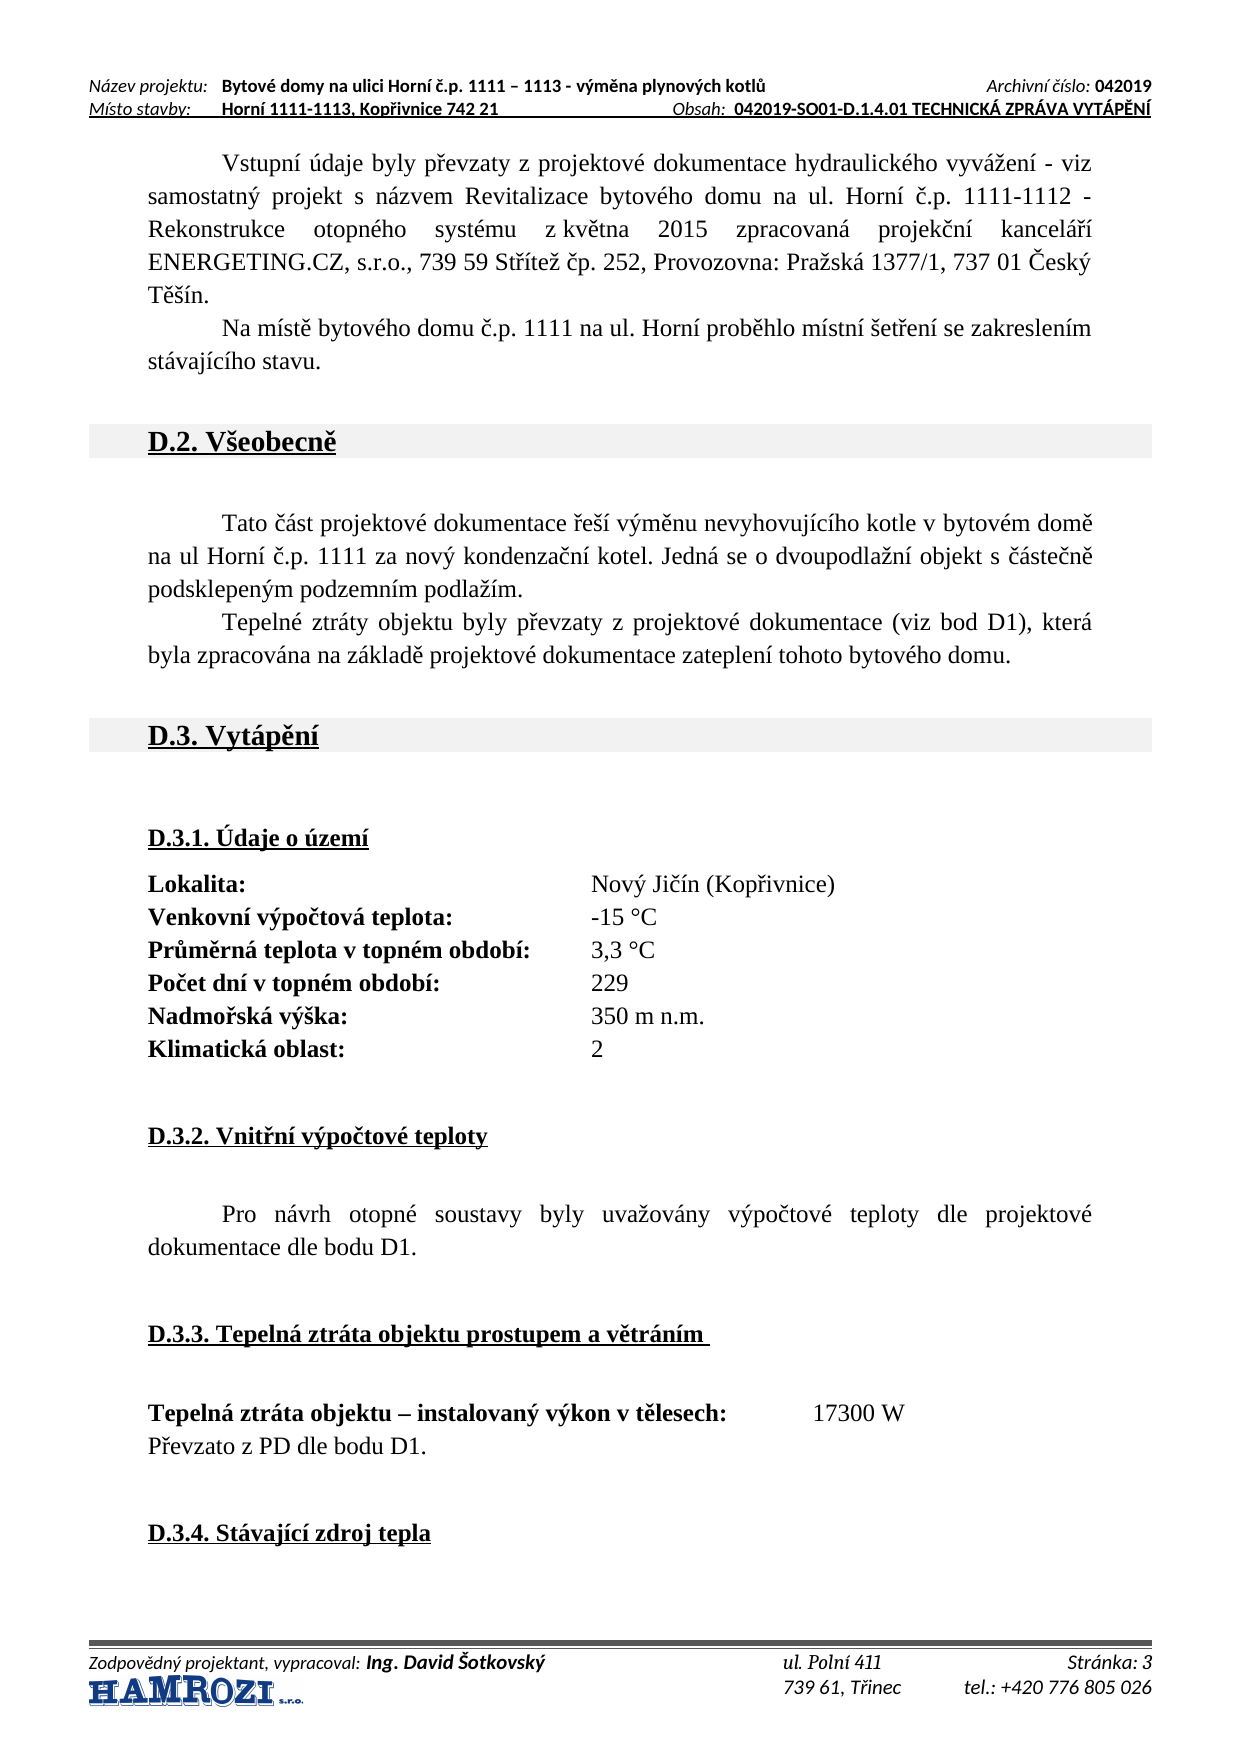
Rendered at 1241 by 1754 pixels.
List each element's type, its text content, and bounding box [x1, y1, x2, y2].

text Pro návrh otopné soustavy byly uvažovány výpočtové teploty dle projektové dokumentace dle bodu D1. [148, 1199, 1093, 1261]
text Tato část projektové dokumentace řeší výměnu nevyhovujícího kotle v bytovém domě na ul Horní č.p. 1111 za nový kondenzační kotel. Jedná se o dvoupodlažní objekt s částečně podsklepeným podzemním podlažím. [148, 508, 1093, 602]
text Počet dní v topném období: 229 [148, 968, 1093, 997]
text Vstupní údaje byly převzaty z projektové dokumentace hydraulického vyvážení - viz samostatný projekt s názvem Revitalizace bytového domu na ul. Horní č.p. 1111-1112 - Rekonstrukce otopného systému z května 2015 zpracovaná projekční kanceláří ENERGETING.CZ, s.r.o., 739 59 Střítež čp. 252, Provozovna: Pražská 1377/1, 737 01 Český Těšín. [148, 148, 1093, 308]
text Tepelné ztráty objektu byly převzaty z projektové dokumentace (viz bod D1), která byla zpracována na základě projektové dokumentace zateplení tohoto bytového domu. [148, 607, 1093, 668]
text Tepelná ztráta objektu – instalovaný výkon v tělesech: 17300 W [148, 1398, 1093, 1426]
text Na místě bytového domu č.p. 1111 na ul. Horní proběhlo místní šetření se zakreslením stávajícího stavu. [148, 313, 1093, 374]
subtitle D.2. Všeobecně [89, 424, 1152, 458]
text Lokalita: Nový Jičín (Kopřivnice) [148, 869, 1093, 897]
picture [89, 1675, 304, 1707]
text Venkovní výpočtová teplota: -15 °C [148, 902, 1093, 931]
text Průměrná teplota v topném období: 3,3 °C [148, 935, 1093, 963]
subtitle D.3.2. Vnitřní výpočtové teploty [148, 1121, 1093, 1149]
subtitle D.3.3. Tepelná ztráta objektu prostupem a větráním [148, 1319, 1093, 1348]
subtitle D.3.4. Stávající zdroj tepla [148, 1518, 1093, 1546]
subtitle D.3.1. Údaje o území [148, 823, 1093, 852]
text Klimatická oblast: 2 [148, 1034, 1093, 1063]
subtitle D.3. Vytápění [89, 718, 1152, 752]
text Nadmořská výška: 350 m n.m. [148, 1001, 1093, 1029]
text Převzato z PD dle bodu D1. [148, 1431, 1093, 1459]
